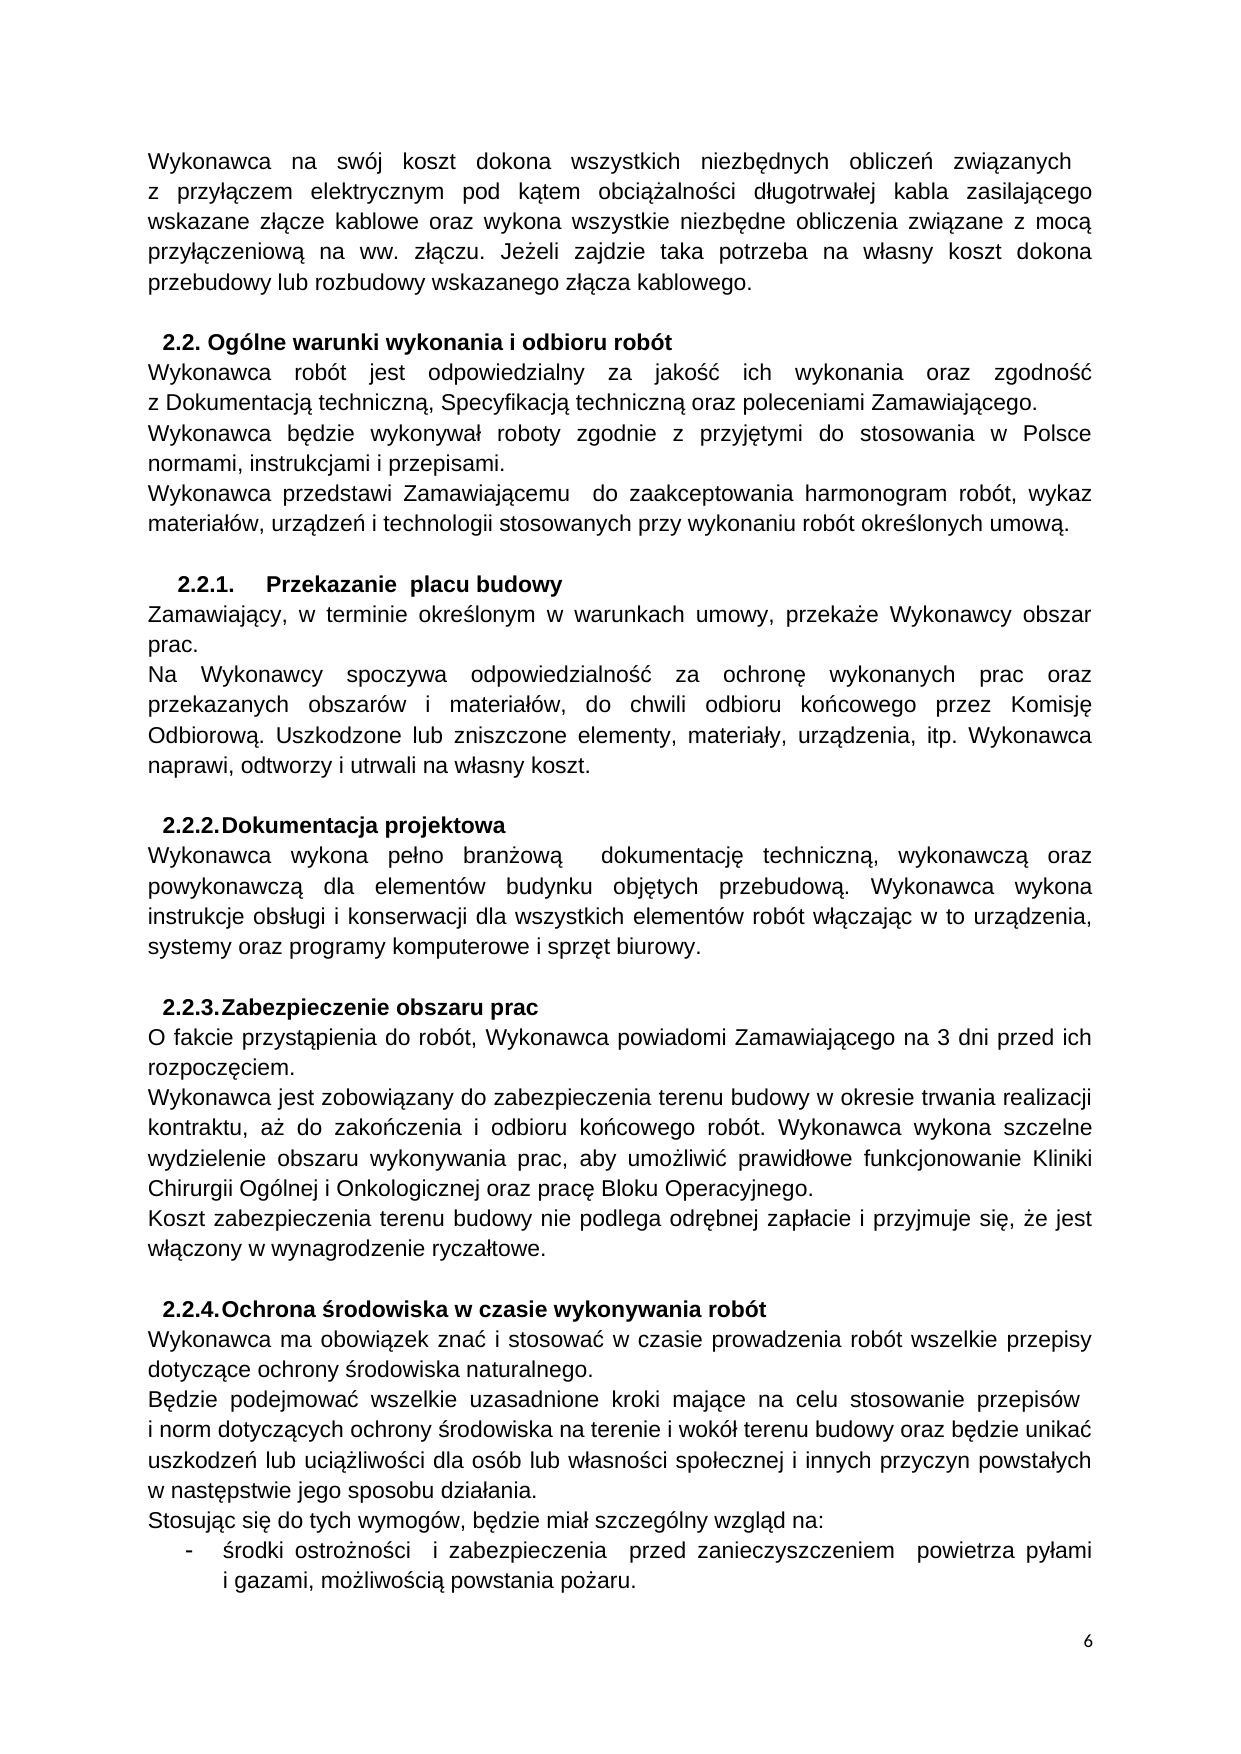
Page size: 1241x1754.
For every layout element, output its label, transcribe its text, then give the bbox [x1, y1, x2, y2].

list Stosując się do tych wymogów, będzie miał szczególny wzgląd na: [148, 1507, 1093, 1533]
list Zamawiający, w terminie określonym w warunkach umowy, przekaże Wykonawcy obszar prac. [148, 601, 1093, 657]
list Będzie podejmować wszelkie uzasadnione kroki mające na celu stosowanie przepisów i norm dotyczących ochrony środowiska na terenie i wokół terenu budowy oraz będzie unikać uszkodzeń lub uciążliwości dla osób lub własności społecznej i innych przyczyn powstałych w następstwie jego sposobu działania. [148, 1386, 1093, 1503]
list O fakcie przystąpienia do robót, Wykonawca powiadomi Zamawiającego na 3 dni przed ich rozpoczęciem. [148, 1024, 1093, 1080]
list Dokumentacja projektowa [162, 812, 1093, 838]
list Wykonawca przedstawi Zamawiającemu do zaakceptowania harmonogram robót, wykaz materiałów, urządzeń i technologii stosowanych przy wykonaniu robót określonych umową. [148, 480, 1093, 536]
list Przekazanie placu budowy [177, 571, 1093, 597]
list Wykonawca będzie wykonywał roboty zgodnie z przyjętymi do stosowania w Polsce normami, instrukcjami i przepisami. [148, 419, 1093, 476]
list Wykonawca wykona pełno branżową dokumentację techniczną, wykonawczą oraz powykonawczą dla elementów budynku objętych przebudową. Wykonawca wykona instrukcje obsługi i konserwacji dla wszystkich elementów robót włączając w to urządzenia, systemy oraz programy komputerowe i sprzęt biurowy. [148, 842, 1093, 959]
list Wykonawca jest zobowiązany do zabezpieczenia terenu budowy w okresie trwania realizacji kontraktu, aż do zakończenia i odbioru końcowego robót. Wykonawca wykona szczelne wydzielenie obszaru wykonywania prac, aby umożliwić prawidłowe funkcjonowanie Kliniki Chirurgii Ogólnej i Onkologicznej oraz pracę Bloku Operacyjnego. [148, 1084, 1093, 1201]
list Wykonawca robót jest odpowiedzialny za jakość ich wykonania oraz zgodność z Dokumentacją techniczną, Specyfikacją techniczną oraz poleceniami Zamawiającego. [148, 359, 1093, 416]
list Wykonawca na swój koszt dokona wszystkich niezbędnych obliczeń związanych z przyłączem elektrycznym pod kątem obciążalności długotrwałej kabla zasilającego wskazane złącze kablowe oraz wykona wszystkie niezbędne obliczenia związane z mocą przyłączeniową na ww. złączu. Jeżeli zajdzie taka potrzeba na własny koszt dokona przebudowy lub rozbudowy wskazanego złącza kablowego. [148, 148, 1093, 295]
list Zabezpieczenie obszaru prac [162, 993, 1093, 1020]
list Na Wykonawcy spoczywa odpowiedzialność za ochronę wykonanych prac oraz przekazanych obszarów i materiałów, do chwili odbioru końcowego przez Komisję Odbiorową. Uszkodzone lub zniszczone elementy, materiały, urządzenia, itp. Wykonawca naprawi, odtworzy i utrwali na własny koszt. [148, 661, 1093, 778]
list Wykonawca ma obowiązek znać i stosować w czasie prowadzenia robót wszelkie przepisy dotyczące ochrony środowiska naturalnego. [148, 1326, 1093, 1382]
list Koszt zabezpieczenia terenu budowy nie podlega odrębnej zapłacie i przyjmuje się, że jest włączony w wynagrodzenie ryczałtowe. [148, 1205, 1093, 1261]
list Ochrona środowiska w czasie wykonywania robót [162, 1296, 1093, 1322]
list środki ostrożności i zabezpieczenia przed zanieczyszczeniem powietrza pyłami i gazami, możliwością powstania pożaru. [185, 1537, 1093, 1594]
list Ogólne warunki wykonania i odbioru robót [162, 329, 1093, 355]
